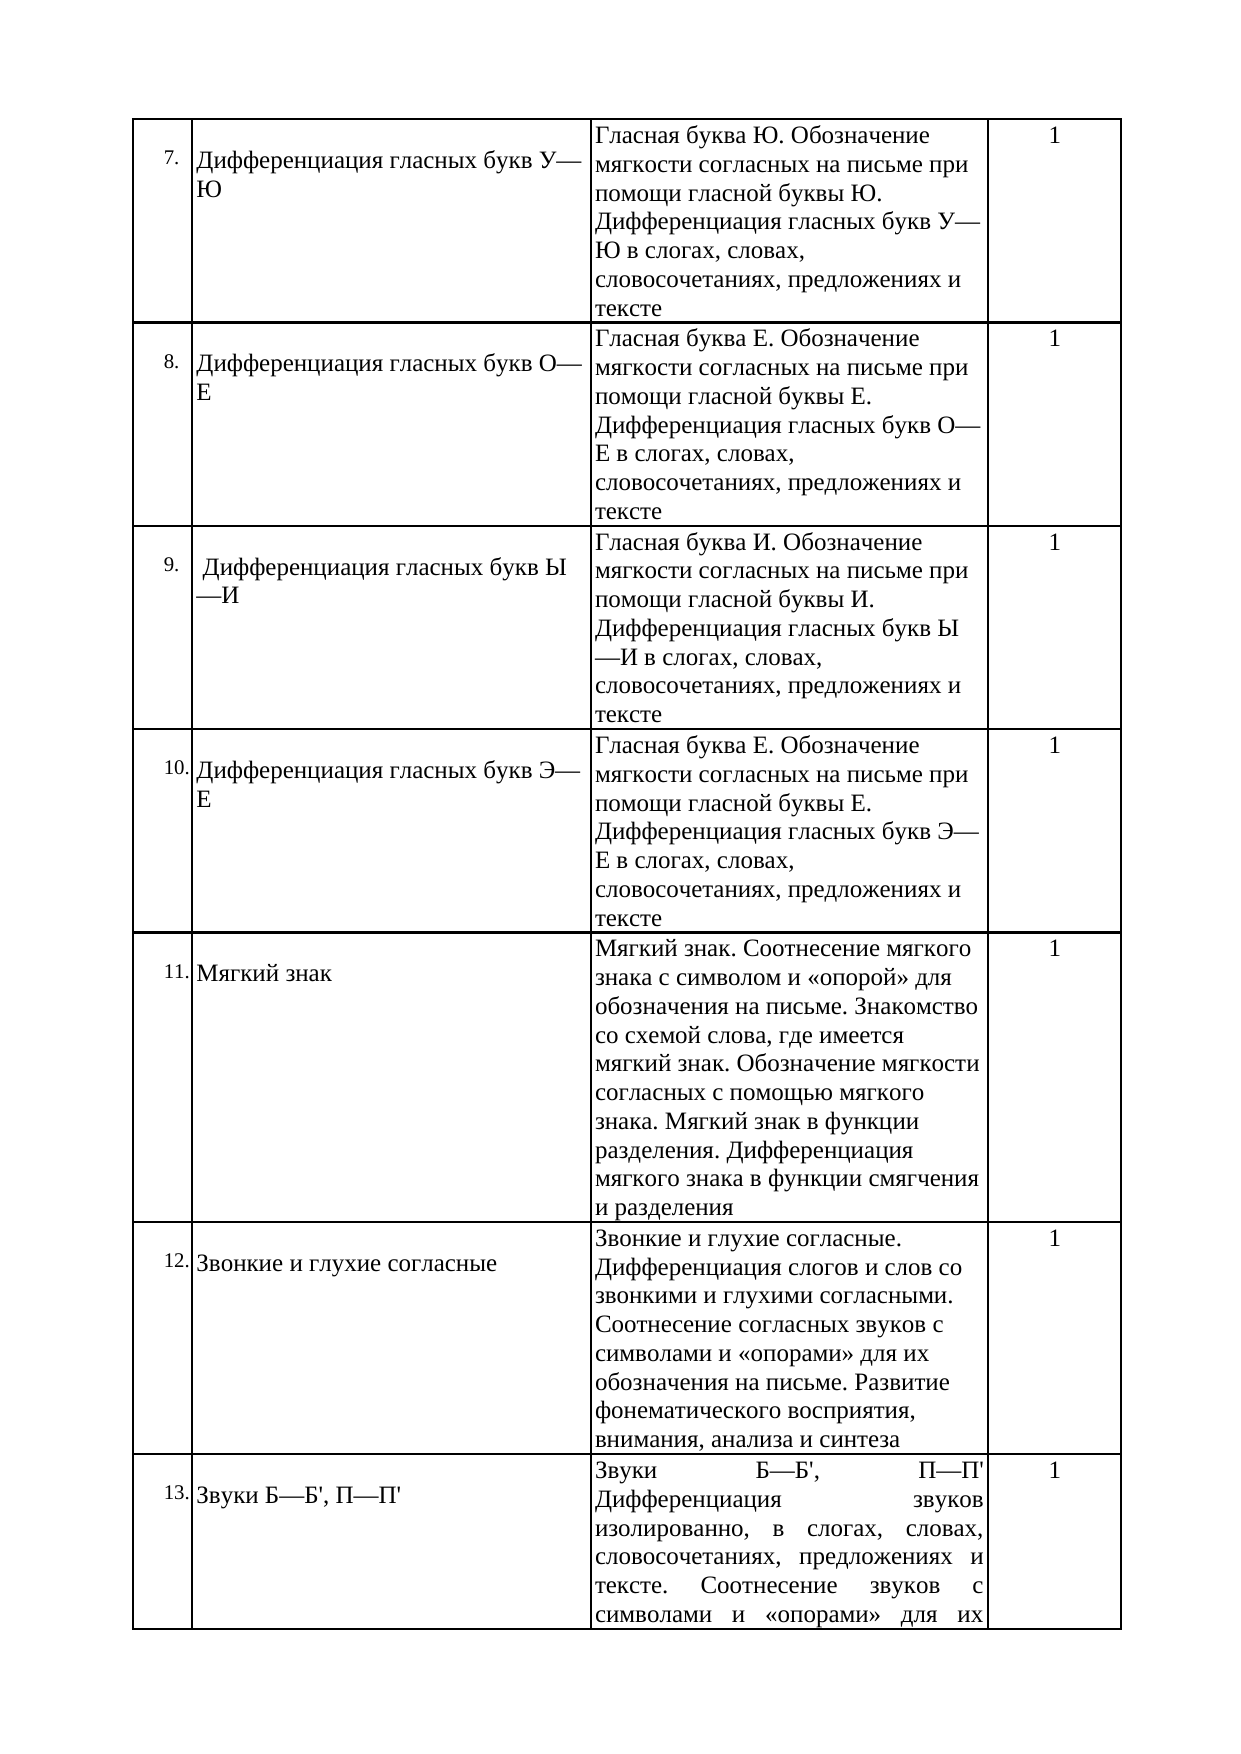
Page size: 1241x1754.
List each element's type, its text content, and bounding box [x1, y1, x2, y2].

table_cell 1 [989, 934, 1120, 1221]
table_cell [592, 1455, 987, 1628]
table_cell 1 [989, 527, 1120, 728]
table_cell [134, 527, 191, 728]
table_cell Дифференциация гласных букв Ы—И [193, 527, 590, 728]
table_cell Звонкие и глухие согласные [193, 1223, 590, 1453]
table_cell [134, 730, 191, 931]
table_cell 1 [989, 1223, 1120, 1453]
table_cell [134, 1455, 191, 1628]
table_cell Дифференциация гласных букв Э—Е [193, 730, 590, 931]
table_cell Мягкий знак [193, 934, 590, 1221]
table_cell 1 [989, 120, 1120, 321]
table_cell 1 [989, 1455, 1120, 1628]
table_cell Звонкие и глухие согласные. Дифференциация слогов и слов со звонкими и глухими согласными. Соотнесение согласных звуков с символами и «опорами» для их обозначения на письме. Развитие фонематического восприятия, внимания, анализа и синтеза [592, 1223, 987, 1453]
table_cell Гласная буква Е. Обозначение мягкости согласных на письме при помощи гласной буквы Е. Дифференциация гласных букв О—Е в слогах, словах, словосочетаниях, предложениях и тексте [592, 324, 987, 525]
table_cell [134, 324, 191, 525]
table_cell Гласная буква Ю. Обозначение мягкости согласных на письме при помощи гласной буквы Ю. Дифференциация гласных букв У—Ю в слогах, словах, словосочетаниях, предложениях и тексте [592, 120, 987, 321]
table_cell Дифференциация гласных букв У—Ю [193, 120, 590, 321]
table_cell Звуки Б—Б', П—П' [193, 1455, 590, 1628]
table_cell Гласная буква Е. Обозначение мягкости согласных на письме при помощи гласной буквы Е. Дифференциация гласных букв Э—Е в слогах, словах, словосочетаниях, предложениях и тексте [592, 730, 987, 931]
table_cell Дифференциация гласных букв О—Е [193, 324, 590, 525]
table_cell Мягкий знак. Соотнесение мягкого знака с символом и «опорой» для обозначения на письме. Знакомство со схемой слова, где имеется мягкий знак. Обозначение мягкости согласных с помощью мягкого знака. Мягкий знак в функции разделения. Дифференциация мягкого знака в функции смягчения и разделения [592, 934, 987, 1221]
table_cell Гласная буква И. Обозначение мягкости согласных на письме при помощи гласной буквы И. Дифференциация гласных букв Ы—И в слогах, словах, словосочетаниях, предложениях и тексте [592, 527, 987, 728]
table_cell 1 [989, 730, 1120, 931]
table_cell [134, 120, 191, 321]
table_cell 1 [989, 324, 1120, 525]
table_cell [134, 1223, 191, 1453]
table_cell [134, 934, 191, 1221]
